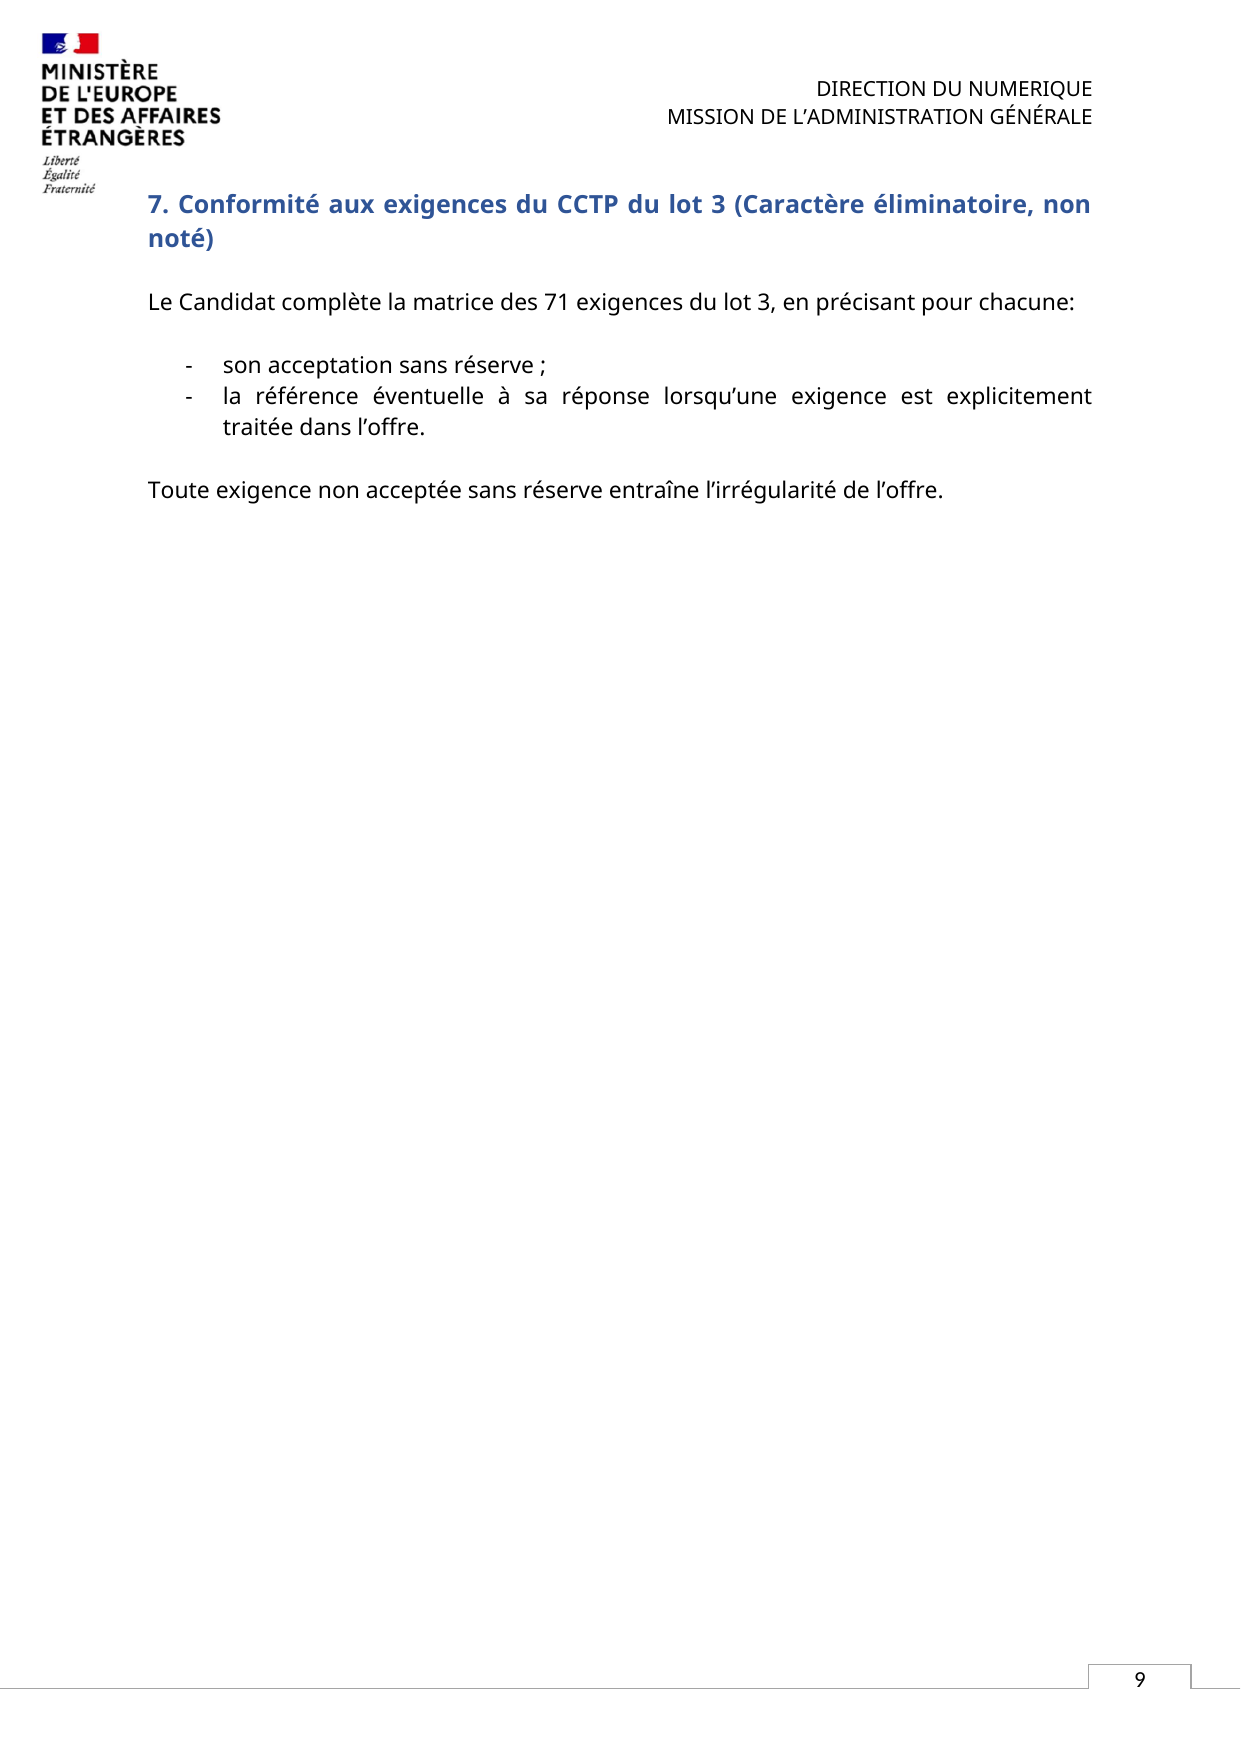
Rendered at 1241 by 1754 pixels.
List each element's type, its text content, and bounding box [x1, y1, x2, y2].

text Le Candidat complète la matrice des 71 exigences du lot 3, en précisant pour chacune: [148, 286, 1093, 317]
picture [25, 18, 243, 212]
subtitle 7. Conformité aux exigences du CCTP du lot 3 (Caractère éliminatoire, non noté) [148, 187, 1093, 255]
list son acceptation sans réserve ; [185, 348, 1093, 380]
list la référence éventuelle à sa réponse lorsqu’une exigence est explicitement traitée dans l’offre. [185, 380, 1093, 442]
text Toute exigence non acceptée sans réserve entraîne l’irrégularité de l’offre. [148, 473, 1093, 505]
